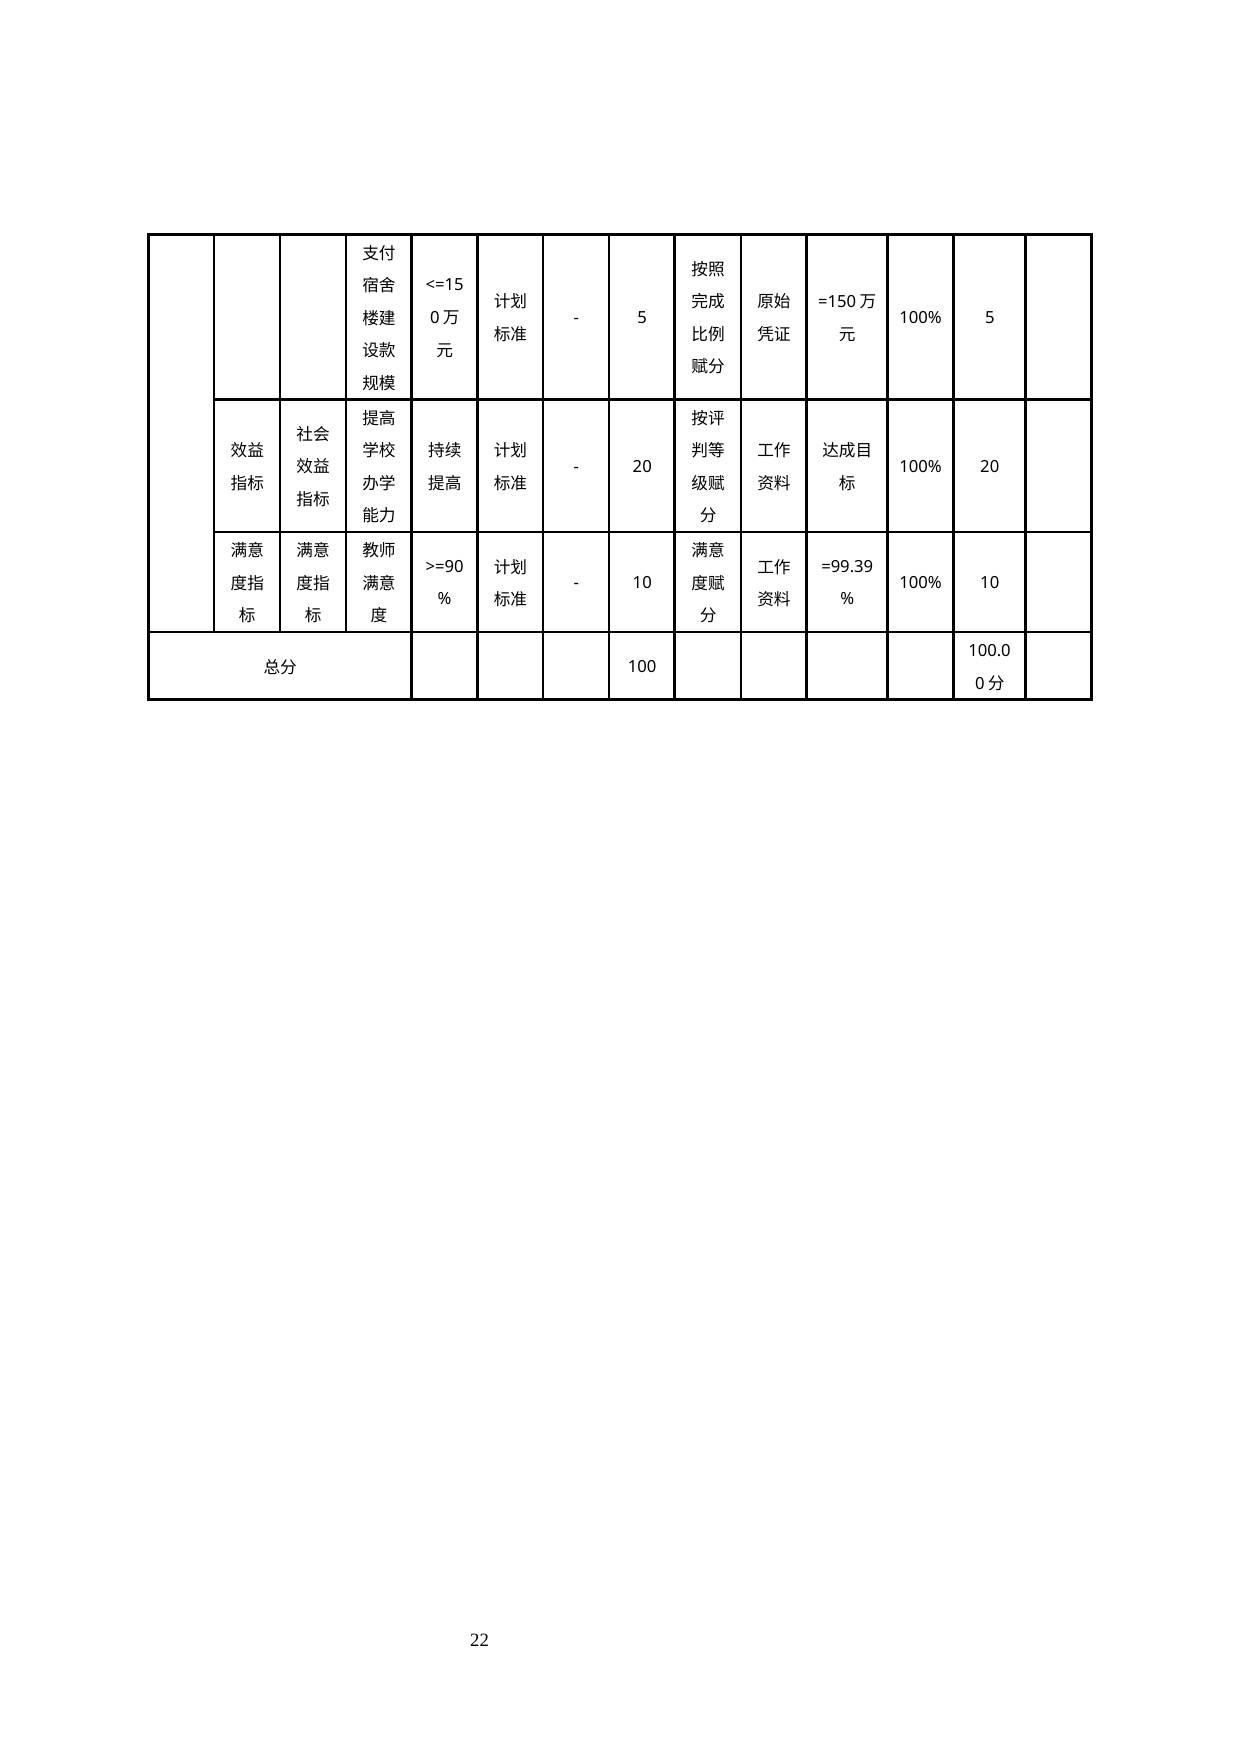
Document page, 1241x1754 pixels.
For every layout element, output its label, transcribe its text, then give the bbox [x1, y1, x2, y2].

table_cell 工作资料 [742, 533, 805, 631]
table_cell 计划标准 [479, 236, 542, 398]
table_cell <=150万元 [413, 236, 476, 398]
table_cell 10 [610, 533, 673, 631]
table_cell 计划标准 [479, 533, 542, 631]
table_cell 100.00分 [955, 633, 1024, 698]
table_cell [1027, 236, 1090, 398]
table_cell [413, 633, 476, 698]
table_cell 原始凭证 [742, 236, 805, 398]
table_cell 满意度指标 [281, 533, 345, 631]
table_cell >=90% [413, 533, 476, 631]
table_cell 总分 [150, 633, 410, 698]
table_cell 10 [955, 533, 1024, 631]
table_cell 20 [610, 401, 673, 531]
table_cell 满意度赋分 [676, 533, 740, 631]
table_cell 达成目标 [808, 401, 886, 531]
table_cell 100% [889, 533, 952, 631]
table_cell 教师满意度 [347, 533, 410, 631]
table_cell 工作资料 [742, 401, 805, 531]
table_cell [479, 633, 542, 698]
table_cell 社会效益指标 [281, 401, 345, 531]
table_cell 提高学校办学能力 [347, 401, 410, 531]
table_cell [544, 633, 608, 698]
table_cell 100% [889, 236, 952, 398]
table_cell 按评判等级赋分 [676, 401, 740, 531]
table_cell [889, 633, 952, 698]
table_cell 支付宿舍楼建设款规模 [347, 236, 410, 398]
table_cell 100% [889, 401, 952, 531]
table_cell 持续提高 [413, 401, 476, 531]
table_cell [742, 633, 805, 698]
table_cell [808, 633, 886, 698]
table_cell [676, 633, 740, 698]
table_cell - [544, 401, 608, 531]
table_cell [1027, 533, 1090, 631]
table_cell - [544, 533, 608, 631]
table_cell 满意度指标 [215, 533, 279, 631]
table_cell [1027, 633, 1090, 698]
table_cell 5 [955, 236, 1024, 398]
table_cell 按照完成比例赋分 [676, 236, 740, 398]
table_cell [1027, 401, 1090, 531]
table_cell 20 [955, 401, 1024, 531]
table_cell =150万元 [808, 236, 886, 398]
table_cell =99.39% [808, 533, 886, 631]
table_cell - [544, 236, 608, 398]
table_cell 计划标准 [479, 401, 542, 531]
table_cell 100 [610, 633, 673, 698]
table_cell 效益指标 [215, 401, 279, 531]
table_cell 5 [610, 236, 673, 398]
